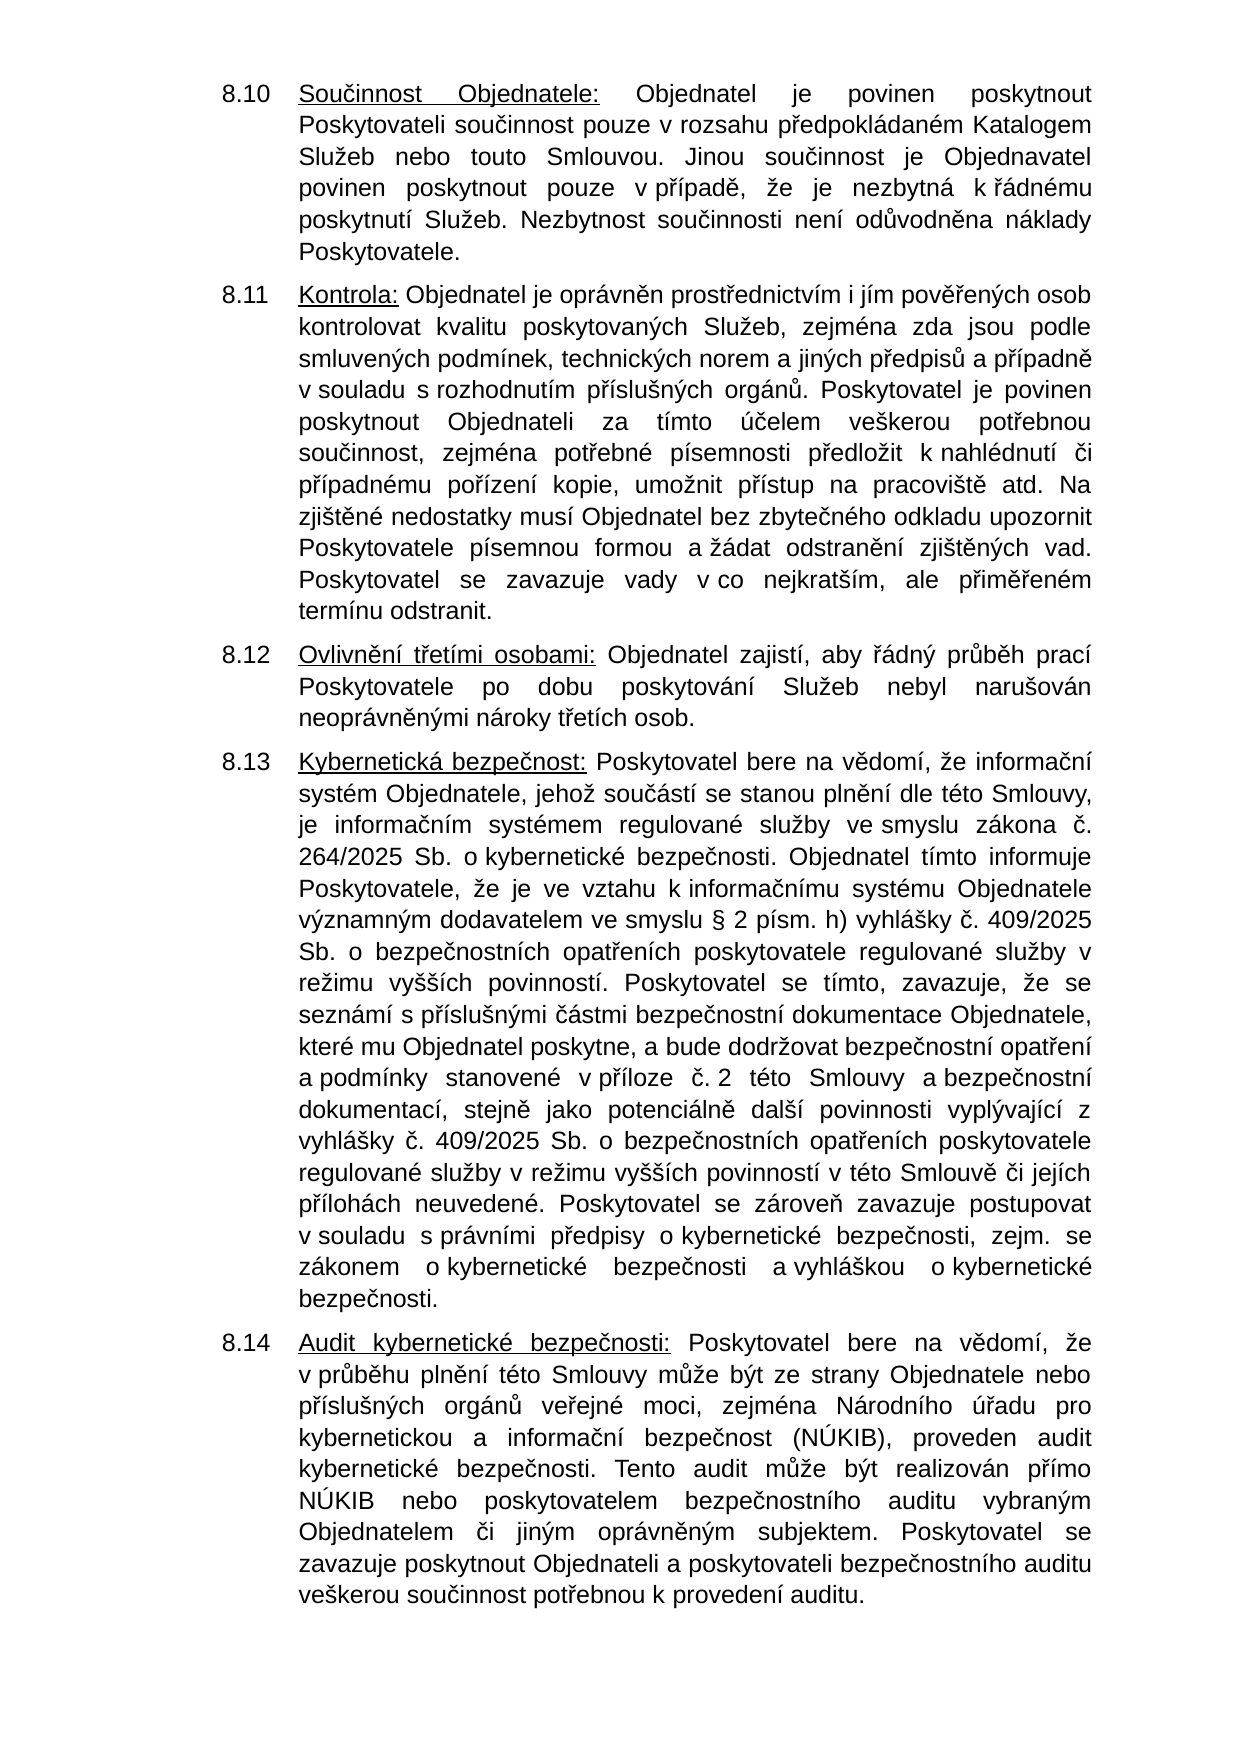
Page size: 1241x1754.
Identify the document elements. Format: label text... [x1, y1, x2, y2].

text Audit kybernetické bezpečnosti: Poskytovatel bere na vědomí, že v průběhu plnění této Smlouvy může být ze strany Objednatele nebo příslušných orgánů veřejné moci, zejména Národního úřadu pro kybernetickou a informační bezpečnost (NÚKIB), proveden audit kybernetické bezpečnosti. Tento audit může být realizován přímo NÚKIB nebo poskytovatelem bezpečnostního auditu vybraným Objednatelem či jiným oprávněným subjektem. Poskytovatel se zavazuje poskytnout Objednateli a poskytovateli bezpečnostního auditu veškerou součinnost potřebnou k provedení auditu. [222, 1328, 1092, 1609]
text Ovlivnění třetími osobami: Objednatel zajistí, aby řádný průběh prací Poskytovatele po dobu poskytování Služeb nebyl narušován neoprávněnými nároky třetích osob. [222, 640, 1092, 732]
text Kybernetická bezpečnost: Poskytovatel bere na vědomí, že informační systém Objednatele, jehož součástí se stanou plnění dle této Smlouvy, je informačním systémem regulované služby ve smyslu zákona č. 264/2025 Sb. o kybernetické bezpečnosti. Objednatel tímto informuje Poskytovatele, že je ve vztahu k informačnímu systému Objednatele významným dodavatelem ve smyslu § 2 písm. h) vyhlášky č. 409/2025 Sb. o bezpečnostních opatřeních poskytovatele regulované služby v režimu vyšších povinností. Poskytovatel se tímto, zavazuje, že se seznámí s příslušnými částmi bezpečnostní dokumentace Objednatele, které mu Objednatel poskytne, a bude dodržovat bezpečnostní opatření a podmínky stanovené v příloze č. 2 této Smlouvy a bezpečnostní dokumentací, stejně jako potenciálně další povinnosti vyplývající z vyhlášky č. 409/2025 Sb. o bezpečnostních opatřeních poskytovatele regulované služby v režimu vyšších povinností v této Smlouvě či jejích přílohách neuvedené. Poskytovatel se zároveň zavazuje postupovat v souladu s právními předpisy o kybernetické bezpečnosti, zejm. se zákonem o kybernetické bezpečnosti a vyhláškou o kybernetické bezpečnosti. [222, 747, 1092, 1313]
text Součinnost Objednatele: Objednatel je povinen poskytnout Poskytovateli součinnost pouze v rozsahu předpokládaném Katalogem Služeb nebo touto Smlouvou. Jinou součinnost je Objednavatel povinen poskytnout pouze v případě, že je nezbytná k řádnému poskytnutí Služeb. Nezbytnost součinnosti není odůvodněna náklady Poskytovatele. [222, 79, 1092, 265]
text Kontrola: Objednatel je oprávněn prostřednictvím i jím pověřených osob kontrolovat kvalitu poskytovaných Služeb, zejména zda jsou podle smluvených podmínek, technických norem a jiných předpisů a případně v souladu s rozhodnutím příslušných orgánů. Poskytovatel je povinen poskytnout Objednateli za tímto účelem veškerou potřebnou součinnost, zejména potřebné písemnosti předložit k nahlédnutí či případnému pořízení kopie, umožnit přístup na pracoviště atd. Na zjištěné nedostatky musí Objednatel bez zbytečného odkladu upozornit Poskytovatele písemnou formou a žádat odstranění zjištěných vad. Poskytovatel se zavazuje vady v co nejkratším, ale přiměřeném termínu odstranit. [222, 281, 1092, 625]
